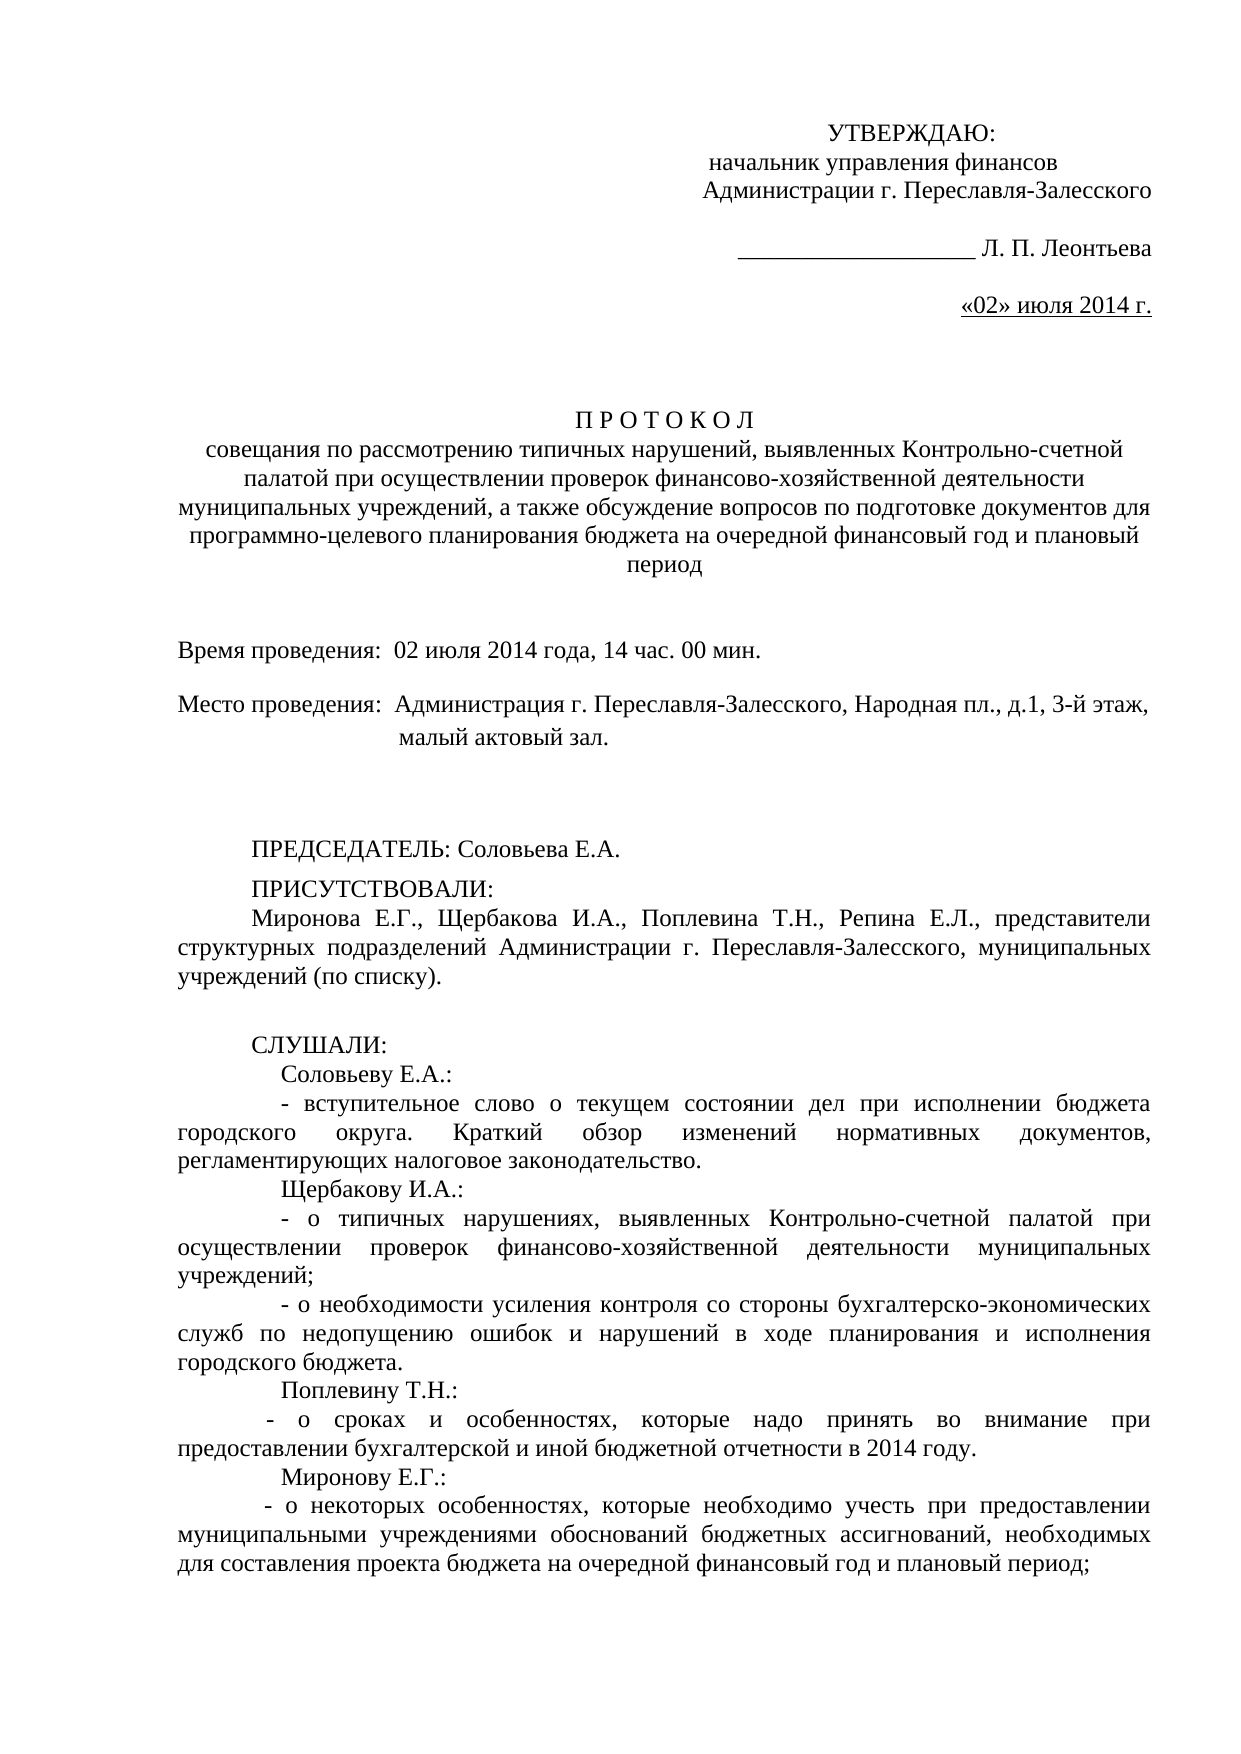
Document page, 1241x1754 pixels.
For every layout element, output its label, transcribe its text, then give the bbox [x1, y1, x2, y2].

text Миронова Е.Г., Щербакова И.А., Поплевина Т.Н., Репина Е.Л., представители структурных подразделений Администрации г. Переславля-Залесского, муниципальных учреждений (по списку). [177, 903, 1152, 989]
text совещания по рассмотрению типичных нарушений, выявленных Контрольно-счетной палатой при осуществлении проверок финансово-хозяйственной деятельности муниципальных учреждений, а также обсуждение вопросов по подготовке документов для программно-целевого планирования бюджета на очередной финансовый год и плановый период [177, 434, 1152, 578]
text ПРИСУТСТВОВАЛИ: [177, 874, 1152, 903]
text - о сроках и особенностях, которые надо принять во внимание при предоставлении бухгалтерской и иной бюджетной отчетности в 2014 году. [177, 1404, 1152, 1462]
text - о некоторых особенностях, которые необходимо учесть при предоставлении муниципальными учреждениями обоснований бюджетных ассигнований, необходимых для составления проекта бюджета на очередной финансовый год и плановый период; [177, 1490, 1152, 1577]
text Место проведения: Администрация г. Переславля-Залесского, Народная пл., д.1, 3-й этаж, малый актовый зал. [177, 689, 1152, 751]
text начальник управления финансов [709, 147, 1152, 176]
text Поплевину Т.Н.: [177, 1375, 1152, 1404]
text - вступительное слово о текущем состоянии дел при исполнении бюджета городского округа. Краткий обзор изменений нормативных документов, регламентирующих налоговое законодательство. [177, 1088, 1152, 1174]
text УТВЕРЖДАЮ: [827, 118, 1152, 147]
text Щербакову И.А.: [177, 1174, 1152, 1203]
text Время проведения: 02 июля 2014 года, 14 час. 00 мин. [177, 636, 1152, 664]
text - о типичных нарушениях, выявленных Контрольно-счетной палатой при осуществлении проверок финансово-хозяйственной деятельности муниципальных учреждений; [177, 1203, 1152, 1289]
text СЛУШАЛИ: [177, 1030, 1152, 1059]
text Миронову Е.Г.: [177, 1462, 1152, 1490]
text - о необходимости усиления контроля со стороны бухгалтерско-экономических служб по недопущению ошибок и нарушений в ходе планирования и исполнения городского бюджета. [177, 1289, 1152, 1375]
text ___________________ Л. П. Леонтьева [177, 233, 1152, 262]
text Администрации г. Переславля-Залесского [177, 176, 1152, 204]
text П Р О Т О К О Л [177, 406, 1152, 434]
text Соловьеву Е.А.: [177, 1059, 1152, 1088]
text «02» июля 2014 г. [827, 291, 1152, 319]
text ПРЕДСЕДАТЕЛЬ: Соловьева Е.А. [177, 834, 1152, 863]
